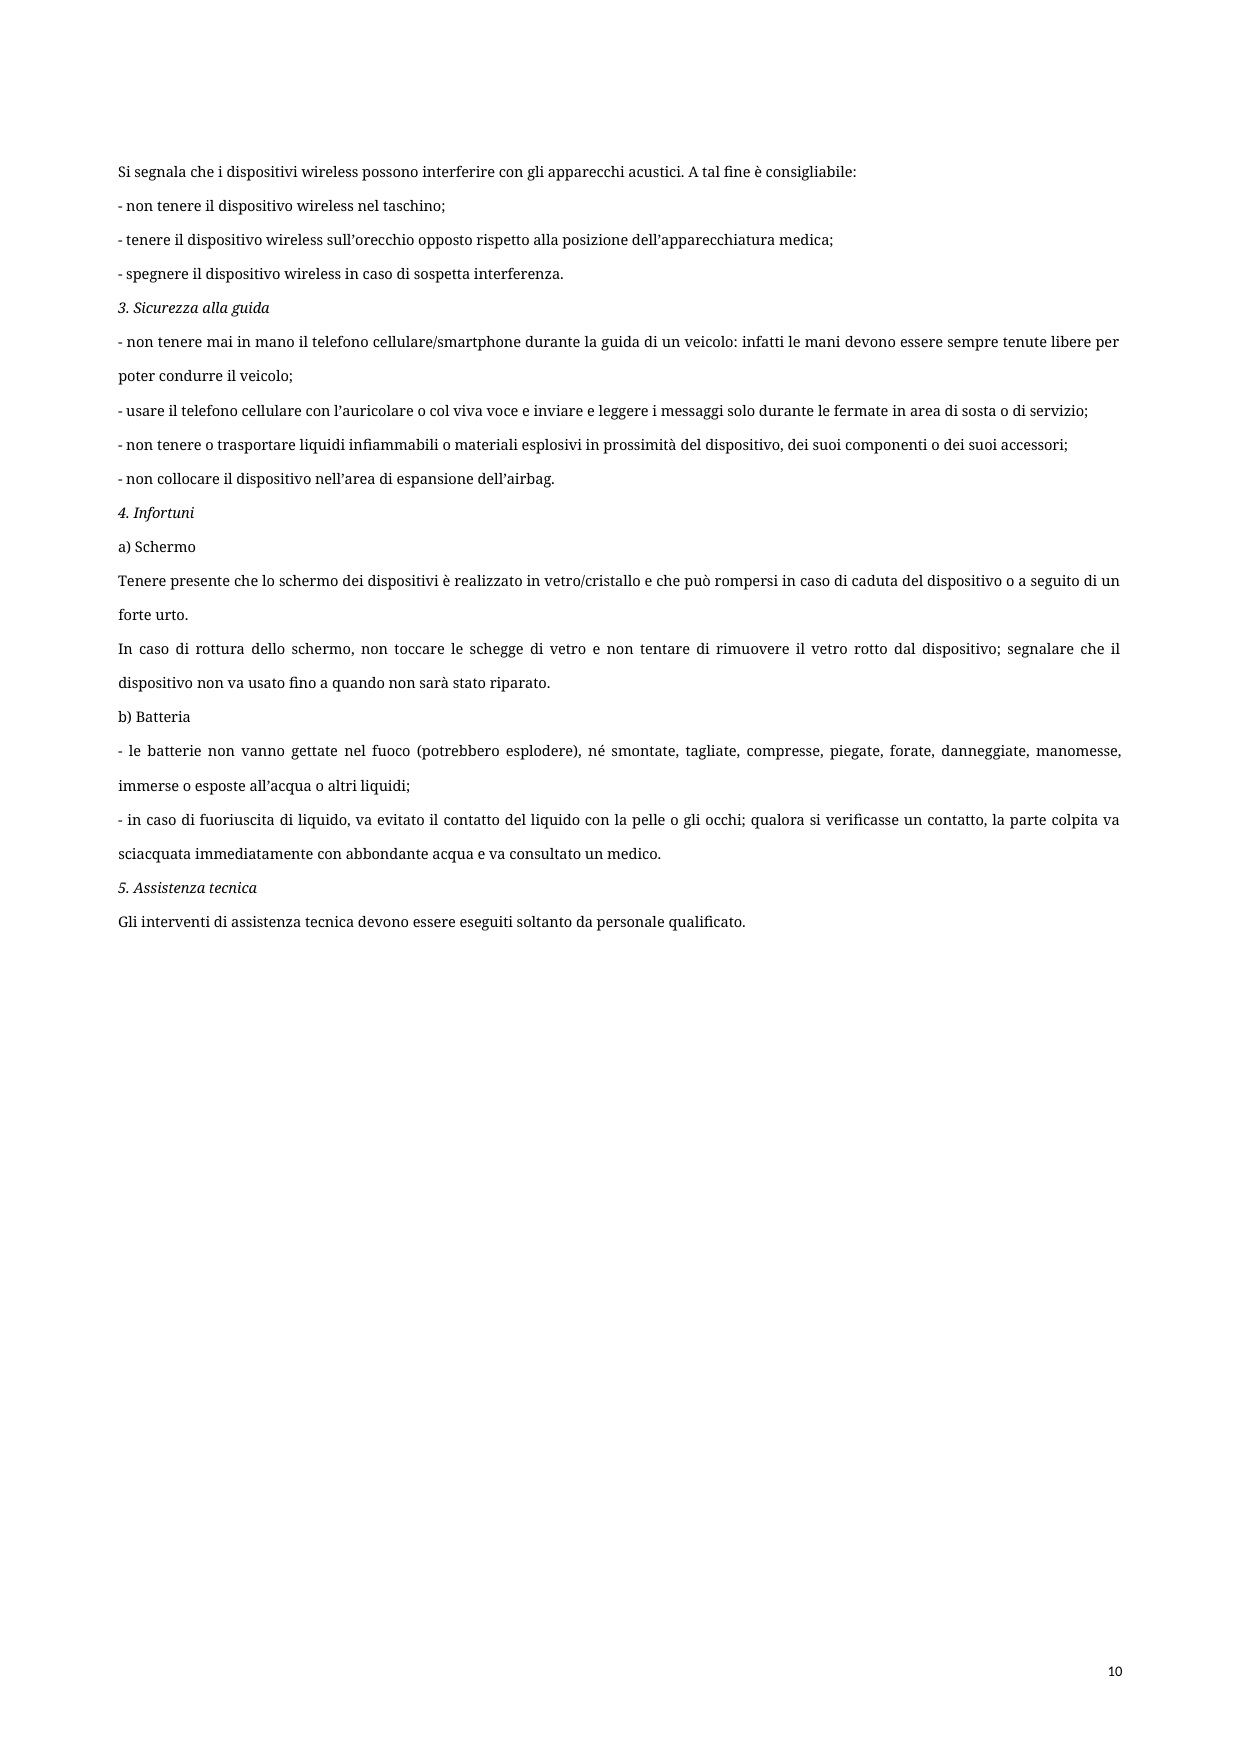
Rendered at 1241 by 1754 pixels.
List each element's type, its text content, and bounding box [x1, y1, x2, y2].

text - non tenere o trasportare liquidi infiammabili o materiali esplosivi in prossimità del dispositivo, dei suoi componenti o dei suoi accessori; [118, 420, 1122, 454]
text Gli interventi di assistenza tecnica devono essere eseguiti soltanto da personale qualificato. [118, 898, 1122, 932]
text 5. Assistenza tecnica [118, 863, 1122, 898]
text a) Schermo [118, 523, 1122, 557]
text - non collocare il dispositivo nell’area di espansione dell’airbag. [118, 454, 1122, 488]
text - tenere il dispositivo wireless sull’orecchio opposto rispetto alla posizione dell’apparecchiatura medica; [118, 216, 1122, 250]
text b) Batteria [118, 693, 1122, 727]
text 4. Infortuni [118, 488, 1122, 523]
text 3. Sicurezza alla guida [118, 284, 1122, 318]
text - usare il telefono cellulare con l’auricolare o col viva voce e inviare e leggere i messaggi solo durante le fermate in area di sosta o di servizio; [118, 386, 1122, 420]
text - non tenere mai in mano il telefono cellulare/smartphone durante la guida di un veicolo: infatti le mani devono essere sempre tenute libere per poter condurre il veicolo; [118, 318, 1122, 386]
text - non tenere il dispositivo wireless nel taschino; [118, 182, 1122, 216]
text - spegnere il dispositivo wireless in caso di sospetta interferenza. [118, 250, 1122, 284]
text - le batterie non vanno gettate nel fuoco (potrebbero esplodere), né smontate, tagliate, compresse, piegate, forate, danneggiate, manomesse, immerse o esposte all’acqua o altri liquidi; [118, 727, 1122, 795]
text In caso di rottura dello schermo, non toccare le schegge di vetro e non tentare di rimuovere il vetro rotto dal dispositivo; segnalare che il dispositivo non va usato fino a quando non sarà stato riparato. [118, 625, 1122, 693]
text - in caso di fuoriuscita di liquido, va evitato il contatto del liquido con la pelle o gli occhi; qualora si verificasse un contatto, la parte colpita va sciacquata immediatamente con abbondante acqua e va consultato un medico. [118, 795, 1122, 863]
text Si segnala che i dispositivi wireless possono interferire con gli apparecchi acustici. A tal fine è consigliabile: [118, 148, 1122, 182]
text Tenere presente che lo schermo dei dispositivi è realizzato in vetro/cristallo e che può rompersi in caso di caduta del dispositivo o a seguito di un forte urto. [118, 557, 1122, 625]
